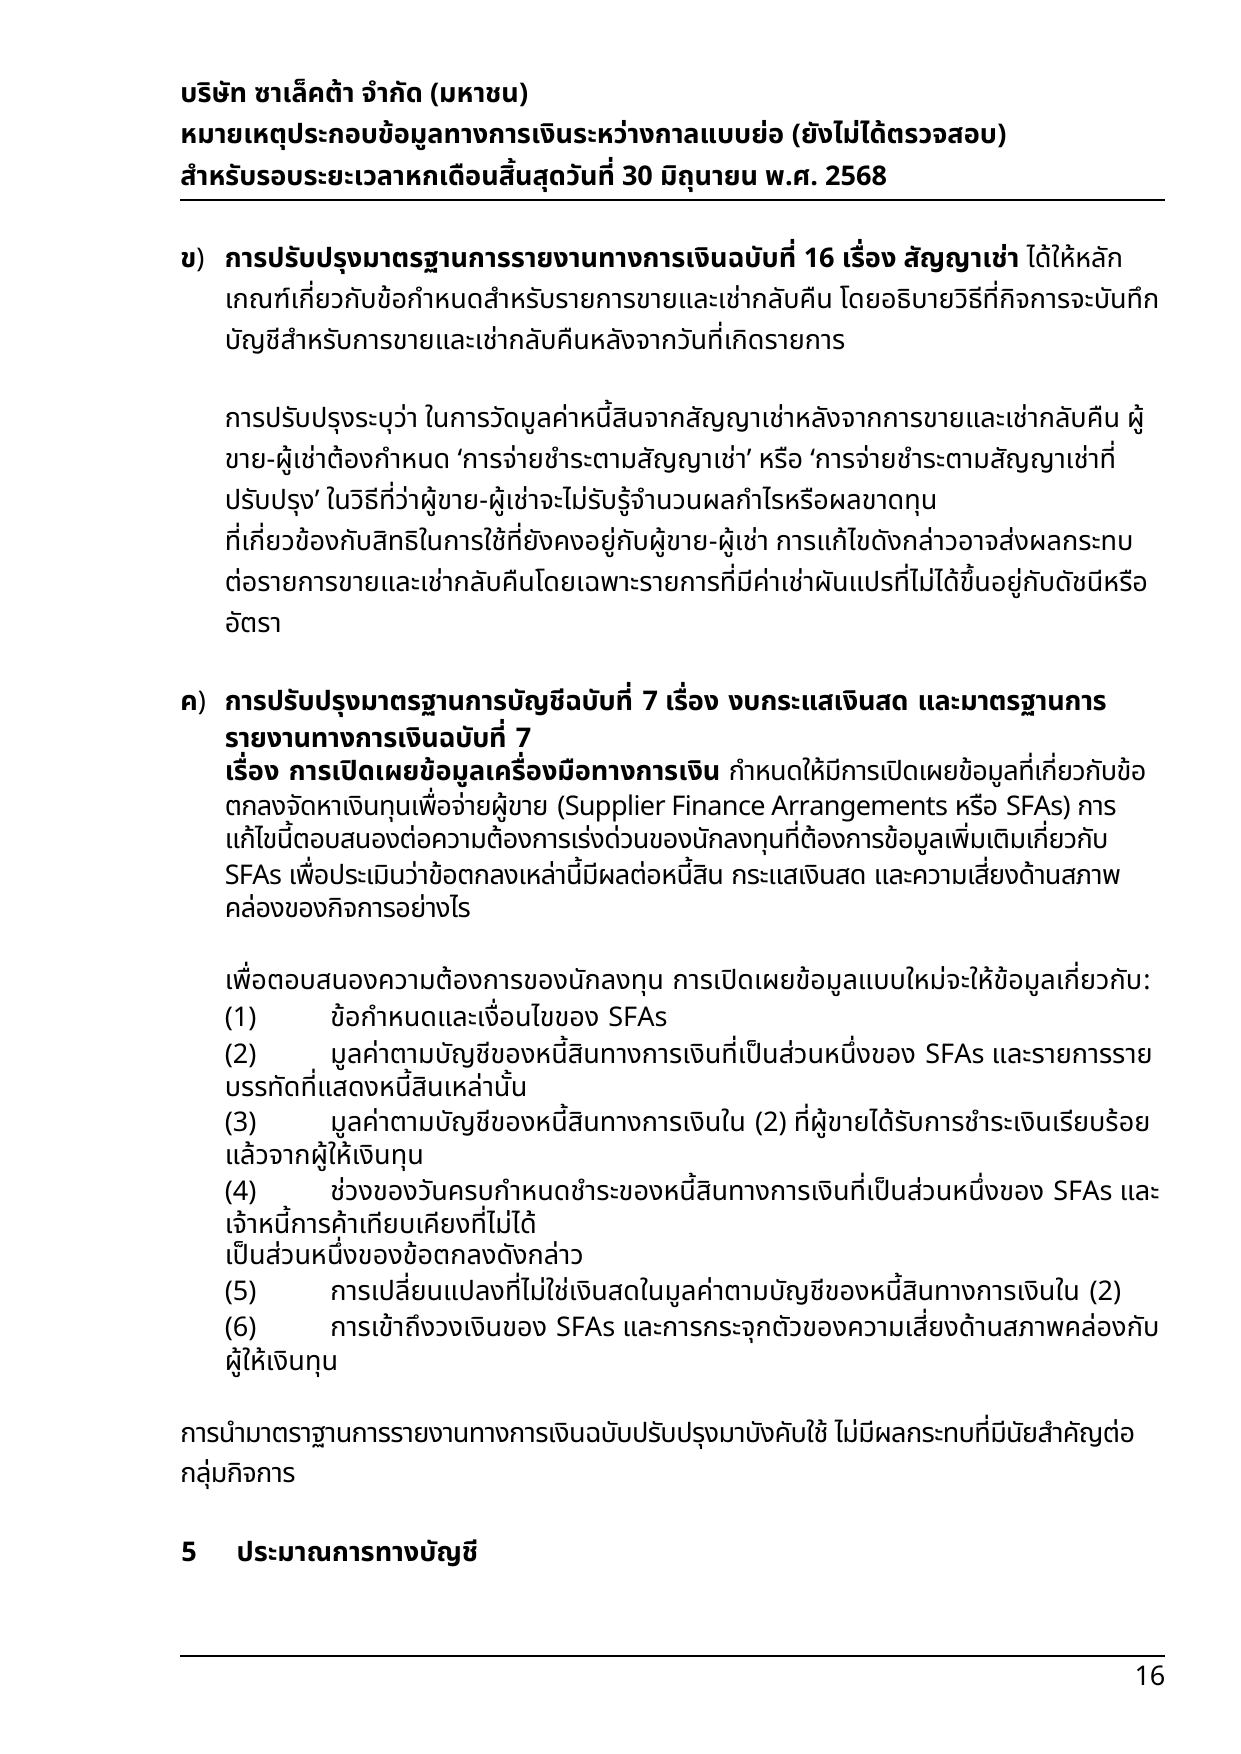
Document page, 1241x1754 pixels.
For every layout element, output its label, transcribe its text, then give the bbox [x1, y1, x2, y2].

list การปรับปรุงระบุว่า ในการวัดมูลค่าหนี้สินจากสัญญาเช่าหลังจากการขายและเช่ากลับคืน ผู้ขาย-ผู้เช่าต้องกำหนด ‘การจ่ายชำระตามสัญญาเช่า’ หรือ ‘การจ่ายชำระตามสัญญาเช่าที่ปรับปรุง’ ในวิธีที่ว่าผู้ขาย-ผู้เช่าจะไม่รับรู้จำนวนผลกำไรหรือผลขาดทุน ที่เกี่ยวข้องกับสิทธิในการใช้ที่ยังคงอยู่กับผู้ขาย-ผู้เช่า การแก้ไขดังกล่าวอาจส่งผลกระทบต่อรายการขายและเช่ากลับคืนโดยเฉพาะรายการที่มีค่าเช่าผันแปรที่ไม่ได้ขึ้นอยู่กับดัชนีหรืออัตรา [224, 398, 1165, 644]
list การปรับปรุงมาตรฐานการบัญชีฉบับที่ 7 เรื่อง งบกระแสเงินสด และมาตรฐานการรายงานทางการเงินฉบับที่ 7 เรื่อง การเปิดเผยข้อมูลเครื่องมือทางการเงิน กำหนดให้มีการเปิดเผยข้อมูลที่เกี่ยวกับข้อตกลงจัดหาเงินทุนเพื่อจ่ายผู้ขาย (Supplier Finance Arrangements หรือ SFAs) การแก้ไขนี้ตอบสนองต่อความต้องการเร่งด่วนของนักลงทุนที่ต้องการข้อมูลเพิ่มเติมเกี่ยวกับ SFAs เพื่อประเมินว่าข้อตกลงเหล่านี้มีผลต่อหนี้สิน กระแสเงินสด และความเสี่ยงด้านสภาพคล่องของกิจการอย่างไร [180, 681, 1165, 923]
text (4) ช่วงของวันครบกำหนดชำระของหนี้สินทางการเงินที่เป็นส่วนหนึ่งของ SFAs และเจ้าหนี้การค้าเทียบเคียงที่ไม่ได้ เป็นส่วนหนึ่งของข้อตกลงดังกล่าว [224, 1171, 1165, 1271]
text (6) การเข้าถึงวงเงินของ SFAs และการกระจุกตัวของความเสี่ยงด้านสภาพคล่องกับผู้ให้เงินทุน [224, 1308, 1165, 1376]
text (5) การเปลี่ยนแปลงที่ไม่ใช่เงินสดในมูลค่าตามบัญชีของหนี้สินทางการเงินใน (2) [224, 1271, 1165, 1308]
text (1) ข้อกำหนดและเงื่อนไขของ SFAs [224, 997, 1165, 1034]
text (2) มูลค่าตามบัญชีของหนี้สินทางการเงินที่เป็นส่วนหนึ่งของ SFAs และรายการรายบรรทัดที่แสดงหนี้สินเหล่านั้น [224, 1034, 1165, 1103]
text เพื่อตอบสนองความต้องการของนักลงทุน การเปิดเผยข้อมูลแบบใหม่จะให้ข้อมูลเกี่ยวกับ: [224, 960, 1165, 997]
table_header 5 ประมาณการทางบัญชี [180, 1532, 1166, 1573]
list การปรับปรุงมาตรฐานการรายงานทางการเงินฉบับที่ 16 เรื่อง สัญญาเช่า ได้ให้หลักเกณฑ์เกี่ยวกับข้อกำหนดสำหรับรายการขายและเช่ากลับคืน โดยอธิบายวิธีที่กิจการจะบันทึกบัญชีสำหรับการขายและเช่ากลับคืนหลังจากวันที่เกิดรายการ [180, 238, 1165, 361]
text การนำมาตราฐานการรายงานทางการเงินฉบับปรับปรุงมาบังคับใช้ ไม่มีผลกระทบที่มีนัยสำคัญต่อกลุ่มกิจการ [180, 1413, 1165, 1495]
text (3) มูลค่าตามบัญชีของหนี้สินทางการเงินใน (2) ที่ผู้ขายได้รับการชำระเงินเรียบร้อยแล้วจากผู้ให้เงินทุน [224, 1103, 1165, 1171]
